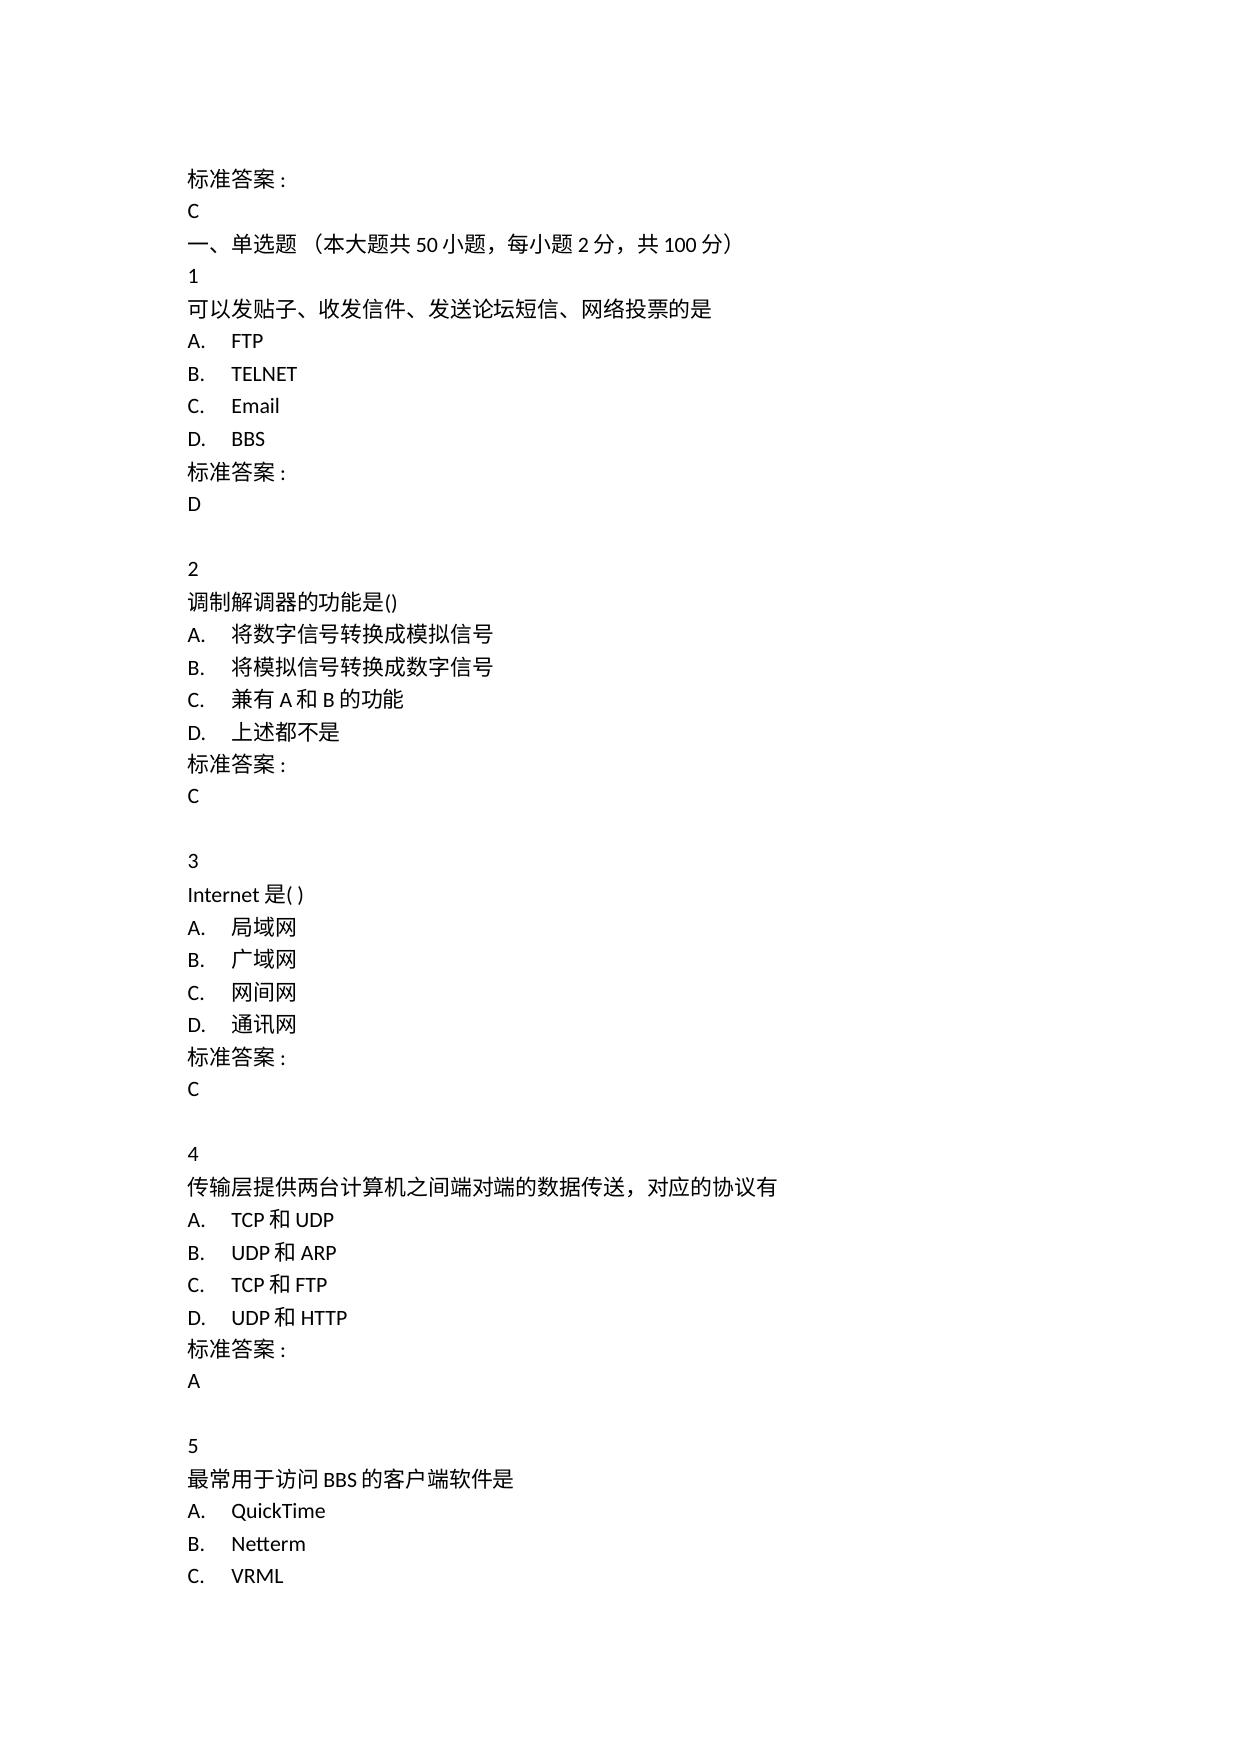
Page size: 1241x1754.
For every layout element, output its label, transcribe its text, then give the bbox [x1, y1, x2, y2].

text A. 将数字信号转换成模拟信号 [187, 617, 1053, 649]
text A [187, 1364, 1053, 1397]
text C. Email [187, 389, 1053, 422]
text B. UDP和ARP [187, 1234, 1053, 1267]
text 调制解调器的功能是() [187, 584, 1053, 617]
text D. BBS [187, 422, 1053, 454]
text D [187, 487, 1053, 519]
text 标准答案 : [187, 162, 1053, 194]
text D. UDP和HTTP [187, 1299, 1053, 1332]
text C [187, 1072, 1053, 1104]
text 标准答案 : [187, 747, 1053, 779]
text 标准答案 : [187, 454, 1053, 487]
text 传输层提供两台计算机之间端对端的数据传送，对应的协议有 [187, 1169, 1053, 1202]
text C. 网间网 [187, 974, 1053, 1007]
text Internet是( ) [187, 877, 1053, 909]
text C [187, 779, 1053, 812]
text A. FTP [187, 324, 1053, 357]
text B. Netterm [187, 1527, 1053, 1559]
text C. TCP和FTP [187, 1267, 1053, 1299]
text B. 将模拟信号转换成数字信号 [187, 649, 1053, 682]
text 5 [187, 1429, 1053, 1462]
text D. 上述都不是 [187, 714, 1053, 747]
text 最常用于访问BBS的客户端软件是 [187, 1462, 1053, 1494]
text A. QuickTime [187, 1494, 1053, 1527]
text 标准答案 : [187, 1039, 1053, 1072]
text C. 兼有A和B的功能 [187, 682, 1053, 714]
text 4 [187, 1137, 1053, 1169]
text C [187, 194, 1053, 227]
text 1 [187, 259, 1053, 292]
text 可以发贴子、收发信件、发送论坛短信、网络投票的是 [187, 292, 1053, 324]
text B. 广域网 [187, 942, 1053, 974]
text 3 [187, 844, 1053, 877]
text A. TCP和UDP [187, 1202, 1053, 1234]
text A. 局域网 [187, 909, 1053, 942]
text 2 [187, 552, 1053, 584]
text 一、单选题 （本大题共50小题，每小题2分，共100分） [187, 227, 1053, 259]
text C. VRML [187, 1559, 1053, 1592]
text D. 通讯网 [187, 1007, 1053, 1039]
text B. TELNET [187, 357, 1053, 389]
text 标准答案 : [187, 1332, 1053, 1364]
